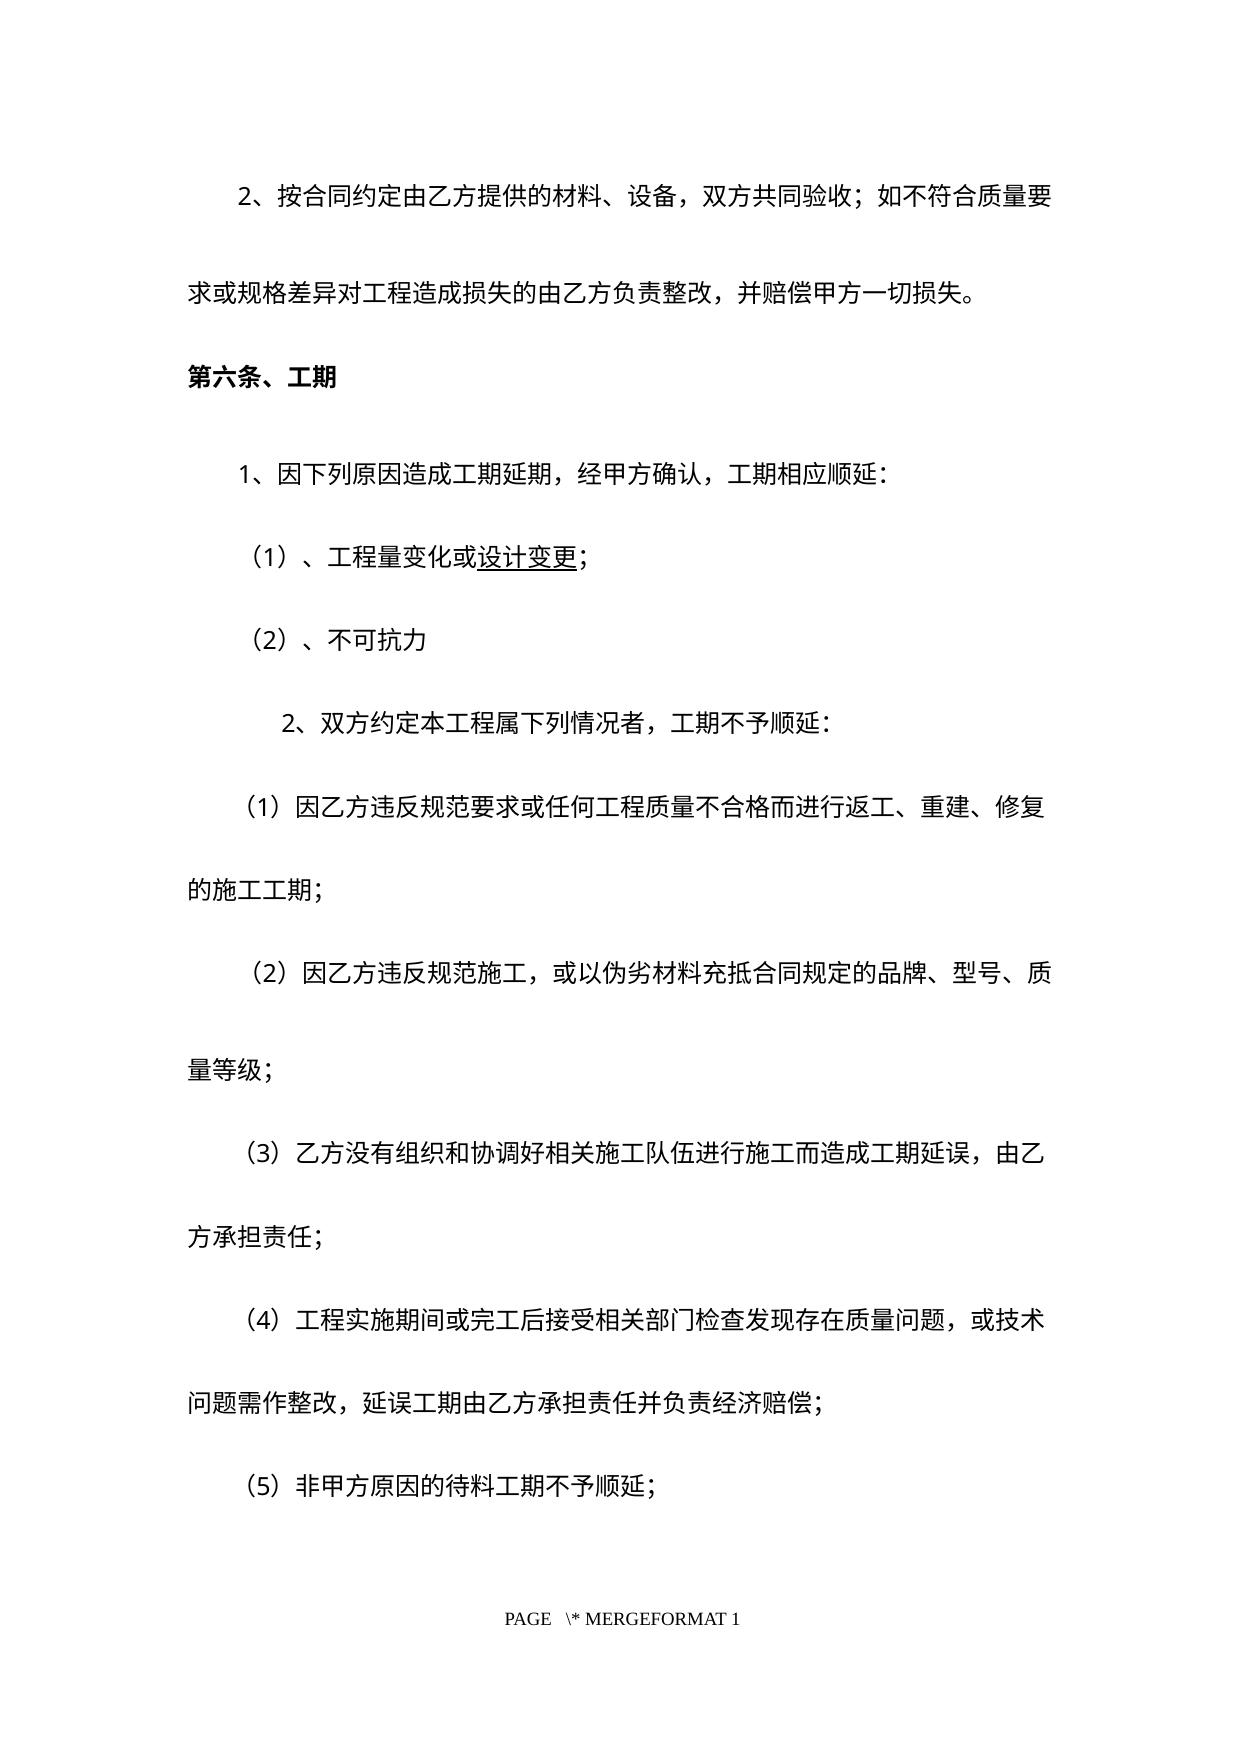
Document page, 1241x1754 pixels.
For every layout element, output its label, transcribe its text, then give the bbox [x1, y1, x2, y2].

text （4）工程实施期间或完工后接受相关部门检查发现存在质量问题，或技术 [231, 1286, 1053, 1351]
text （3）乙方没有组织和协调好相关施工队伍进行施工而造成工期延误，由乙 [231, 1119, 1053, 1184]
text 方承担责任； [187, 1203, 1053, 1268]
text 2、按合同约定由乙方提供的材料、设备，双方共同验收；如不符合质量要求或规格差异对工程造成损失的由乙方负责整改，并赔偿甲方一切损失。 [187, 162, 1053, 324]
text （2）、不可抗力 [187, 606, 1053, 671]
text 的施工工期； [187, 856, 1053, 921]
text （2）因乙方违反规范施工，或以伪劣材料充抵合同规定的品牌、型号、质量等级； [187, 939, 1053, 1101]
text 问题需作整改，延误工期由乙方承担责任并负责经济赔偿； [187, 1369, 1053, 1434]
text （5）非甲方原因的待料工期不予顺延； [231, 1452, 1053, 1517]
text （1）、工程量变化或设计变更； [187, 523, 1053, 588]
text 第六条、工期 1、因下列原因造成工期延期，经甲方确认，工期相应顺延： [187, 343, 1053, 505]
text 2、双方约定本工程属下列情况者，工期不予顺延： [231, 689, 1053, 754]
text （1）因乙方违反规范要求或任何工程质量不合格而进行返工、重建、修复 [231, 773, 1053, 838]
